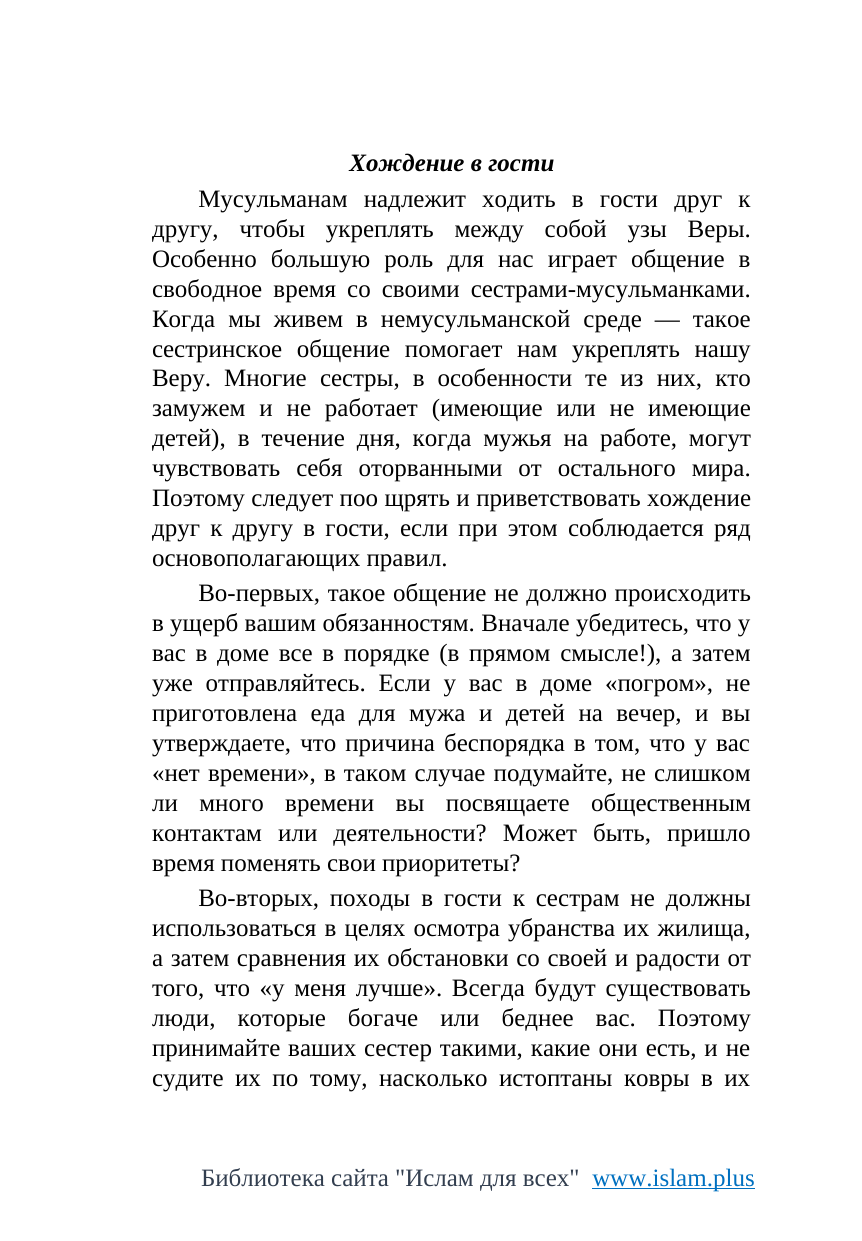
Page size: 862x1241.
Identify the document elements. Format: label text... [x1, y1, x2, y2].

subtitle Хождение в гости [153, 148, 750, 176]
text Во-первых, такое общение не должно происходить в ущерб вашим обязанностям. Вначале убедитесь, что у вас в доме все в порядке (в прямом смысле!), а затем уже отправляйтесь. Если у вас в доме «погром», не приготовлена еда для мужа и детей на вечер, и вы утверждаете, что причина беспорядка в том, что у вас «нет времени», в таком случае подумайте, не слишком ли много времени вы посвящаете общественным контактам или деятельности? Может быть, пришло время поменять свои приоритеты? [152, 578, 751, 876]
text Мусульманам надлежит ходить в гости друг к другу, чтобы укреплять между собой узы Веры. Особенно большую роль для нас играет общение в свободное время со своими сестрами-мусульманками. Когда мы живем в немусульманской среде — такое сестринское общение помогает нам укреплять нашу Веру. Многие сестры, в особенности те из них, кто замужем и не работает (имеющие или не имеющие детей), в течение дня, когда мужья на работе, могут чувствовать себя оторванными от остального мира. Поэтому следует поо щрять и приветствовать хождение друг к другу в гости, если при этом соблюдается ряд основополагающих правил. [152, 184, 751, 572]
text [152, 883, 751, 1091]
